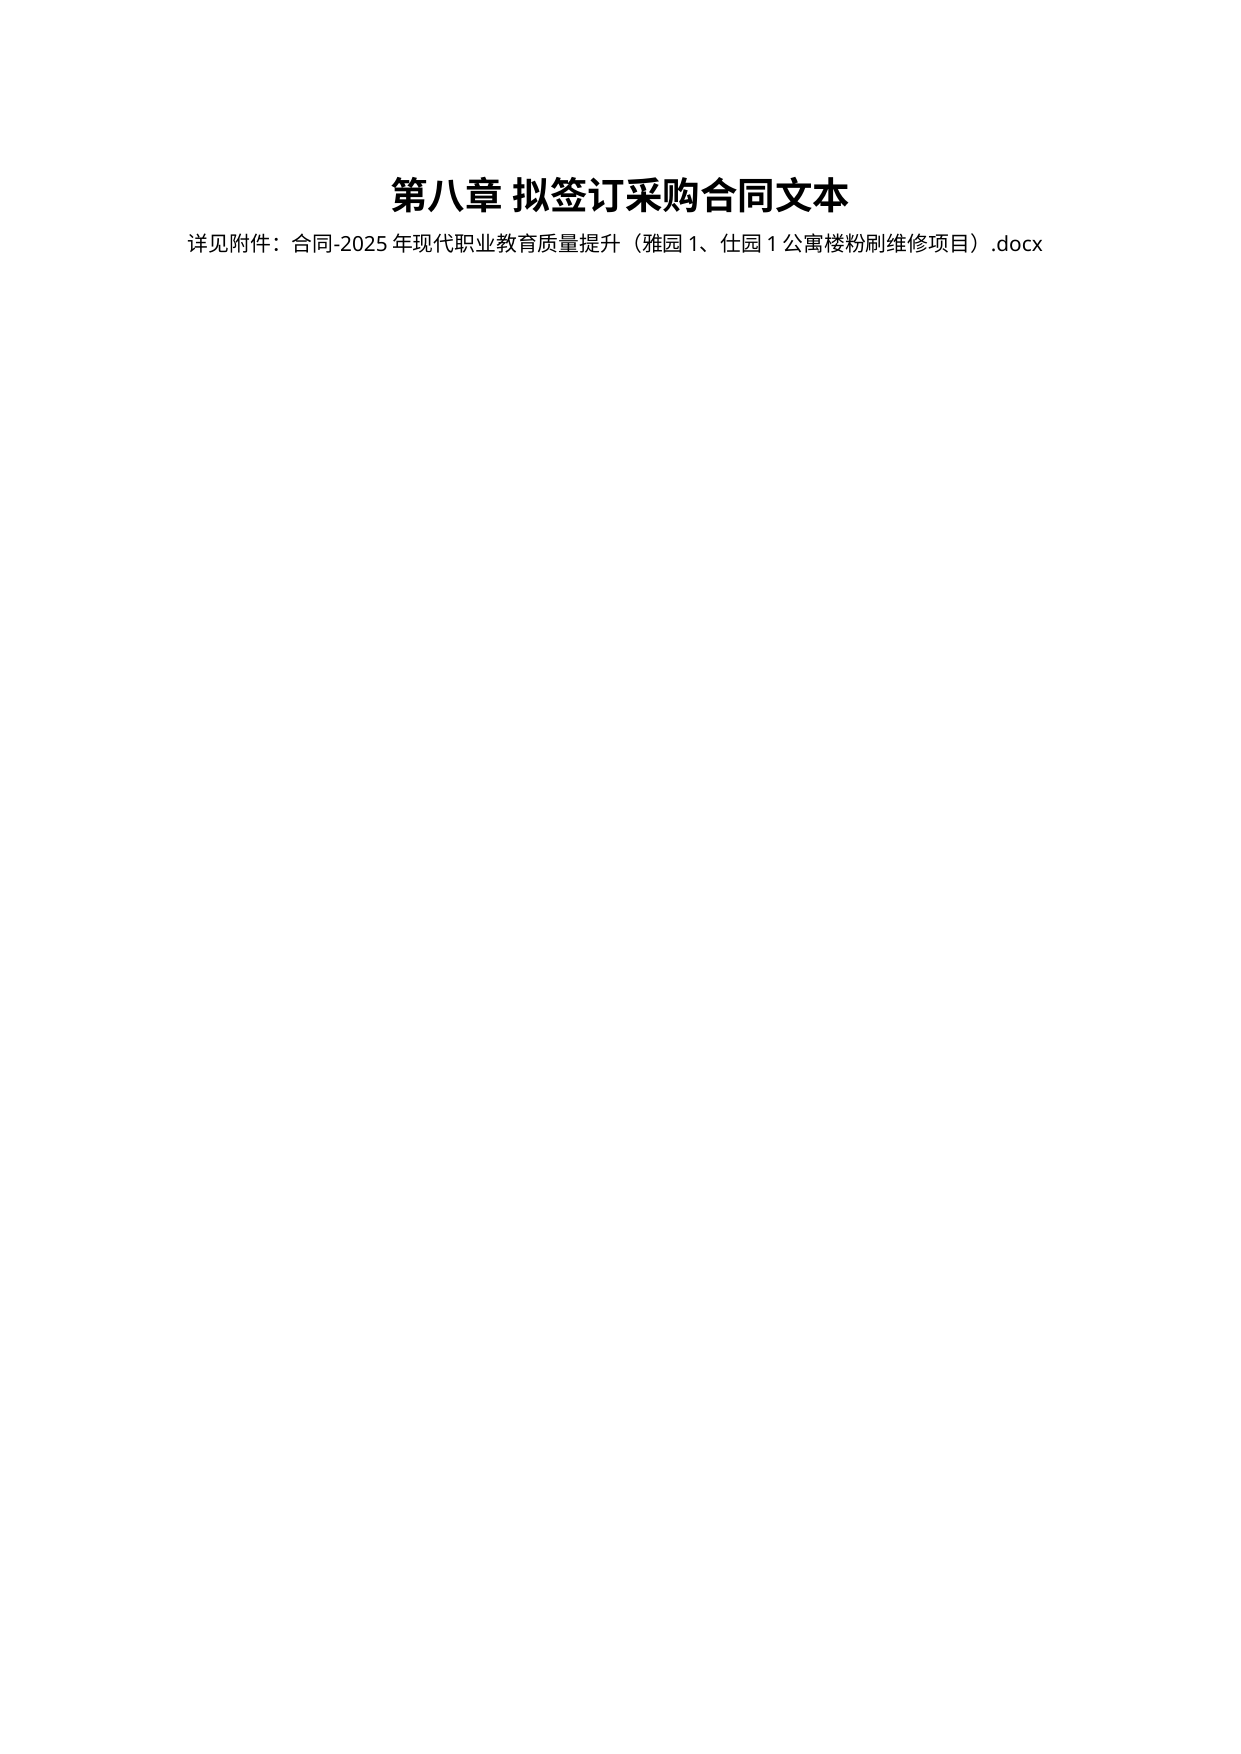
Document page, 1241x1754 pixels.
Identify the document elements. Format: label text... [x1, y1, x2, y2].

text 详见附件：合同-2025年现代职业教育质量提升（雅园1、仕园1公寓楼粉刷维修项目）.docx [187, 227, 1053, 259]
text 第八章 拟签订采购合同文本 [187, 162, 1053, 227]
